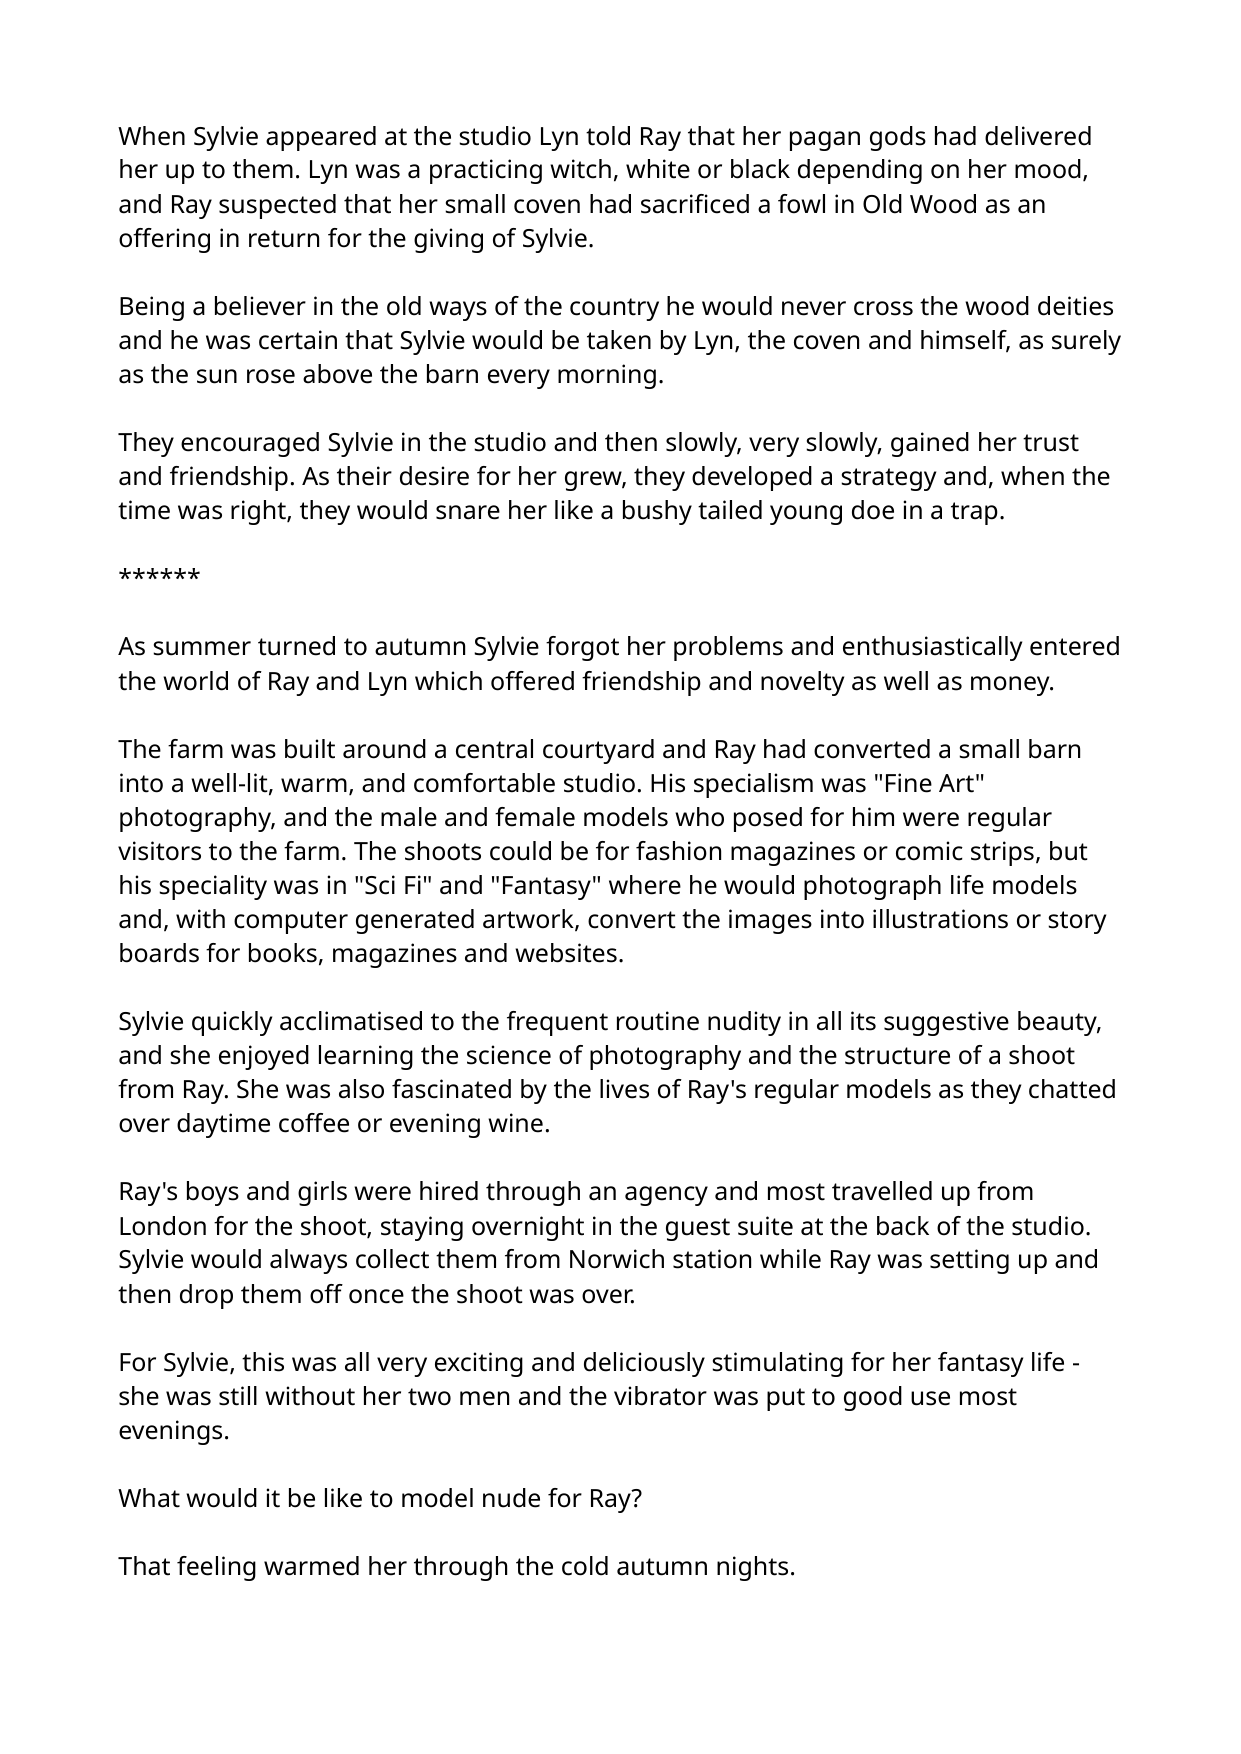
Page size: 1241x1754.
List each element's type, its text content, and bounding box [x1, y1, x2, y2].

text Being a believer in the old ways of the country he would never cross the wood deities and he was certain that Sylvie would be taken by Lyn, the coven and himself, as surely as the sun rose above the barn every morning. [118, 288, 1122, 391]
text ****** [118, 561, 1122, 595]
text When Sylvie appeared at the studio Lyn told Ray that her pagan gods had delivered her up to them. Lyn was a practicing witch, white or black depending on her mood, and Ray suspected that her small coven had sacrificed a fowl in Old Wood as an offering in return for the giving of Sylvie. [118, 118, 1122, 254]
text That feeling warmed her through the cold autumn nights. [118, 1549, 1122, 1583]
text As summer turned to autumn Sylvie forgot her problems and enthusiastically entered the world of Ray and Lyn which offered friendship and novelty as well as money. [118, 629, 1122, 697]
text Ray's boys and girls were hired through an agency and most travelled up from London for the shoot, staying overnight in the guest suite at the back of the studio. Sylvie would always collect them from Norwich station while Ray was setting up and then drop them off once the shoot was over. [118, 1174, 1122, 1310]
text What would it be like to model nude for Ray? [118, 1481, 1122, 1515]
text For Sylvie, this was all very exciting and deliciously stimulating for her fantasy life - she was still without her two men and the vibrator was put to good use most evenings. [118, 1344, 1122, 1447]
text Sylvie quickly acclimatised to the frequent routine nudity in all its suggestive beauty, and she enjoyed learning the science of photography and the structure of a shoot from Ray. She was also fascinated by the lives of Ray's regular models as they chatted over daytime coffee or evening wine. [118, 1004, 1122, 1140]
text The farm was built around a central courtyard and Ray had converted a small barn into a well-lit, warm, and comfortable studio. His specialism was "Fine Art" photography, and the male and female models who posed for him were regular visitors to the farm. The shoots could be for fashion magazines or comic strips, but his speciality was in "Sci Fi" and "Fantasy" where he would photograph life models and, with computer generated artwork, convert the images into illustrations or story boards for books, magazines and websites. [118, 731, 1122, 970]
text They encouraged Sylvie in the studio and then slowly, very slowly, gained her trust and friendship. As their desire for her grew, they developed a strategy and, when the time was right, they would snare her like a bushy tailed young doe in a trap. [118, 425, 1122, 527]
